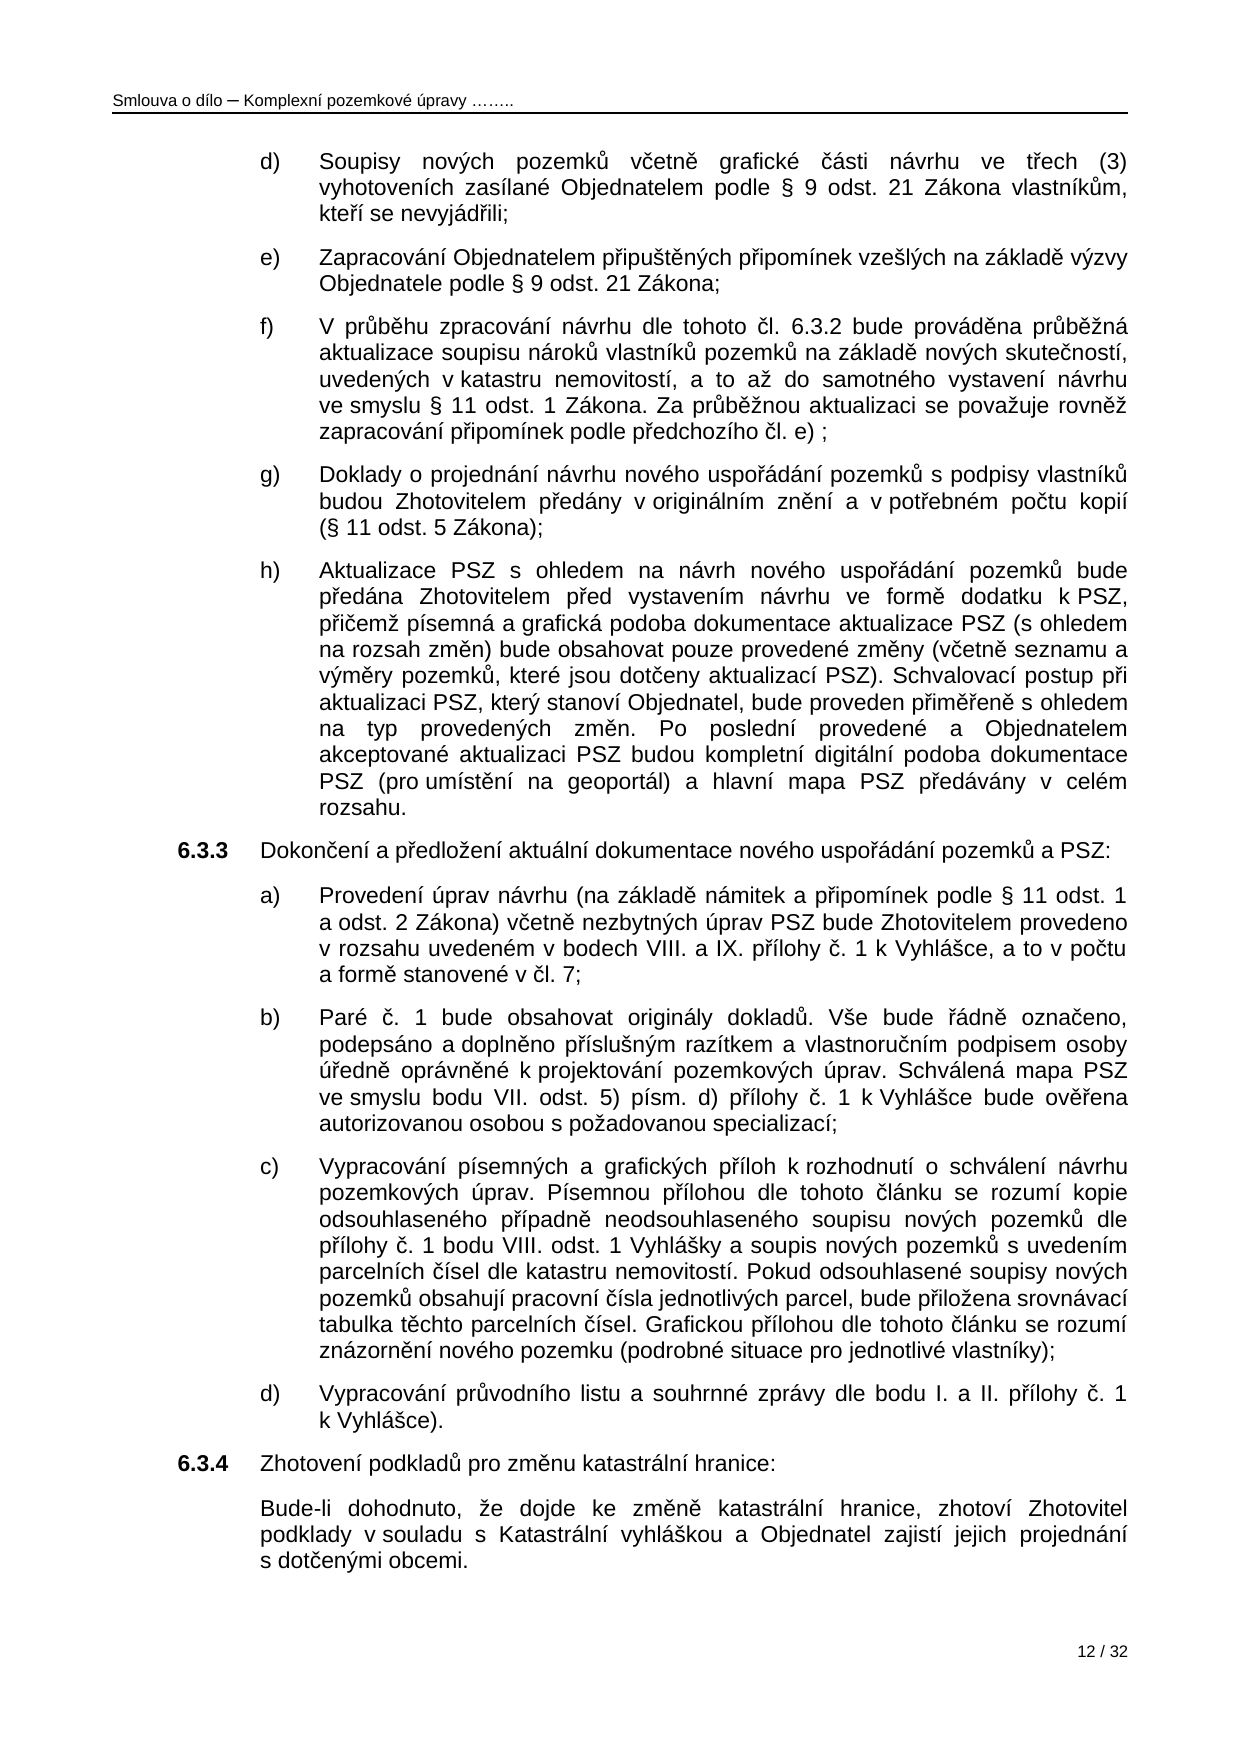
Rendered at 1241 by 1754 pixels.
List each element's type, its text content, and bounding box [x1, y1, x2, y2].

list Bude-li dohodnuto, že dojde ke změně katastrální hranice, zhotoví Zhotovitel podklady v souladu s Katastrální vyhláškou a Objednatel zajistí jejich projednání s dotčenými obcemi. [260, 1495, 1128, 1574]
list Soupisy nových pozemků včetně grafické části návrhu ve třech (3) vyhotoveních zasílané Objednatelem podle § 9 odst. 21 Zákona vlastníkům, kteří se nevyjádřili; [260, 148, 1128, 227]
list Doklady o projednání návrhu nového uspořádání pozemků s podpisy vlastníků budou Zhotovitelem předány v originálním znění a v potřebném počtu kopií (§ 11 odst. 5 Zákona); [260, 461, 1128, 540]
list Vypracování průvodního listu a souhrnné zprávy dle bodu I. a II. přílohy č. 1 k Vyhlášce). [260, 1380, 1128, 1433]
list Aktualizace PSZ s ohledem na návrh nového uspořádání pozemků bude předána Zhotovitelem před vystavením návrhu ve formě dodatku k PSZ, přičemž písemná a grafická podoba dokumentace aktualizace PSZ (s ohledem na rozsah změn) bude obsahovat pouze provedené změny (včetně seznamu a výměry pozemků, které jsou dotčeny aktualizací PSZ). Schvalovací postup při aktualizaci PSZ, který stanoví Objednatel, bude proveden přiměřeně s ohledem na typ provedených změn. Po poslední provedené a Objednatelem akceptované aktualizaci PSZ budou kompletní digitální podoba dokumentace PSZ (pro umístění na geoportál) a hlavní mapa PSZ předávány v celém rozsahu. [260, 557, 1128, 821]
list Provedení úprav návrhu (na základě námitek a připomínek podle § 11 odst. 1 a odst. 2 Zákona) včetně nezbytných úprav PSZ bude Zhotovitelem provedeno v rozsahu uvedeném v bodech VIII. a IX. přílohy č. 1 k Vyhlášce, a to v počtu a formě stanovené v čl. 7; [260, 882, 1128, 988]
text Zhotovení podkladů pro změnu katastrální hranice: [177, 1450, 1128, 1476]
list V průběhu zpracování návrhu dle tohoto čl. 6.3.2 bude prováděna průběžná aktualizace soupisu nároků vlastníků pozemků na základě nových skutečností, uvedených v katastru nemovitostí, a to až do samotného vystavení návrhu ve smyslu § 11 odst. 1 Zákona. Za průběžnou aktualizaci se považuje rovněž zapracování připomínek podle předchozího čl. e) ; [260, 313, 1128, 444]
list Zapracování Objednatelem připuštěných připomínek vzešlých na základě výzvy Objednatele podle § 9 odst. 21 Zákona; [260, 243, 1128, 296]
text Dokončení a předložení aktuální dokumentace nového uspořádání pozemků a PSZ: [177, 837, 1128, 863]
list Paré č. 1 bude obsahovat originály dokladů. Vše bude řádně označeno, podepsáno a doplněno příslušným razítkem a vlastnoručním podpisem osoby úředně oprávněné k projektování pozemkových úprav. Schválená mapa PSZ ve smyslu bodu VII. odst. 5) písm. d) přílohy č. 1 k Vyhlášce bude ověřena autorizovanou osobou s požadovanou specializací; [260, 1004, 1128, 1136]
list Vypracování písemných a grafických příloh k rozhodnutí o schválení návrhu pozemkových úprav. Písemnou přílohou dle tohoto článku se rozumí kopie odsouhlaseného případně neodsouhlaseného soupisu nových pozemků dle přílohy č. 1 bodu VIII. odst. 1 Vyhlášky a soupis nových pozemků s uvedením parcelních čísel dle katastru nemovitostí. Pokud odsouhlasené soupisy nových pozemků obsahují pracovní čísla jednotlivých parcel, bude přiložena srovnávací tabulka těchto parcelních čísel. Grafickou přílohou dle tohoto článku se rozumí znázornění nového pozemku (podrobné situace pro jednotlivé vlastníky); [260, 1153, 1128, 1364]
